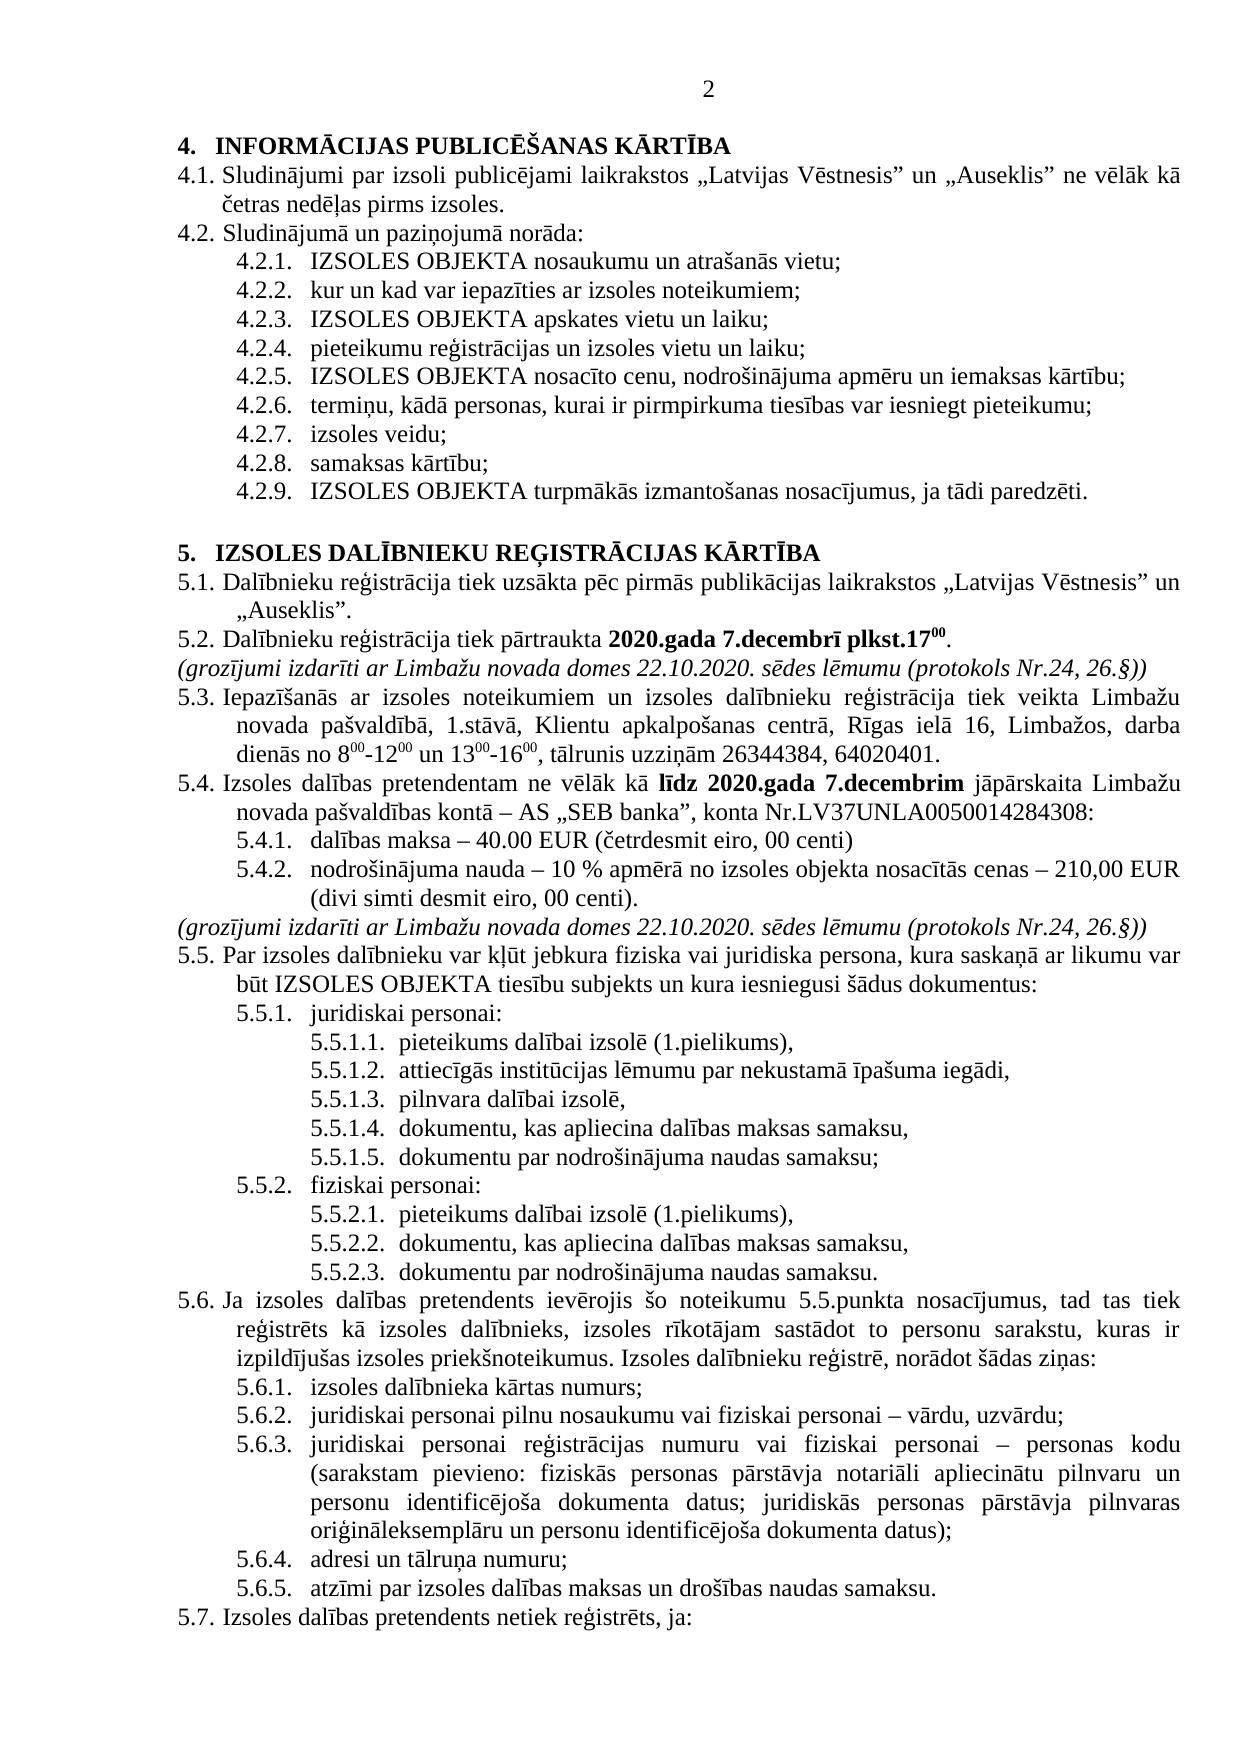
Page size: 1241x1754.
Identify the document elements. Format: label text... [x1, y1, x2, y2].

list IZSOLES DALĪBNIEKU REĢISTRĀCIJAS KĀRTĪBA [177, 538, 1181, 567]
list dokumentu par nodrošinājuma naudas samaksu. [310, 1257, 1181, 1286]
list pilnvara dalībai izsolē, [310, 1084, 1181, 1113]
list pieteikums dalībai izsolē (1.pielikums), [310, 1027, 1181, 1056]
list atzīmi par izsoles dalības maksas un drošības naudas samaksu. [236, 1573, 1181, 1602]
list pieteikumu reģistrācijas un izsoles vietu un laiku; [236, 333, 1181, 361]
list Iepazīšanās ar izsoles noteikumiem un izsoles dalībnieku reģistrācija tiek veikta Limbažu novada pašvaldībā, 1.stāvā, Klientu apkalpošanas centrā, Rīgas ielā 16, Limbažos, darba dienās no 800-1200 un 1300-1600, tālrunis uzziņām 26344384, 64020401. [177, 682, 1181, 768]
list termiņu, kādā personas, kurai ir pirmpirkuma tiesības var iesniegt pieteikumu; [236, 390, 1181, 419]
list Izsoles dalības pretendentam ne vēlāk kā līdz 2020.gada 7.decembrim jāpārskaita Limbažu novada pašvaldības kontā – AS „SEB banka”, konta Nr.LV37UNLA0050014284308: [177, 768, 1181, 826]
list Izsoles dalības pretendents netiek reģistrēts, ja: [177, 1602, 1181, 1631]
list juridiskai personai pilnu nosaukumu vai fiziskai personai – vārdu, uzvārdu; [236, 1401, 1181, 1429]
list izsoLES OBJEKTA apskates vietu un laiku; [236, 304, 1181, 333]
list izsoles dalībnieka kārtas numurs; [236, 1372, 1181, 1401]
list Dalībnieku reģistrācija tiek uzsākta pēc pirmās publikācijas laikrakstos „Latvijas Vēstnesis” un „Auseklis”. [177, 567, 1181, 624]
list Ja izsoles dalības pretendents ievērojis šo noteikumu 5.5.punkta nosacījumus, tad tas tiek reģistrēts kā izsoles dalībnieks, izsoles rīkotājam sastādot to personu sarakstu, kuras ir izpildījušas izsoles priekšnoteikumus. Izsoles dalībnieku reģistrē, norādot šādas ziņas: [177, 1286, 1181, 1372]
list attiecīgās institūcijas lēmumu par nekustamā īpašuma iegādi, [310, 1056, 1181, 1084]
list dokumentu par nodrošinājuma naudas samaksu; [310, 1142, 1181, 1171]
list dalības maksa – 40.00 EUR (četrdesmit eiro, 00 centi) [236, 826, 1181, 854]
list Par izsoles dalībnieku var kļūt jebkura fiziska vai juridiska persona, kura saskaņā ar likumu var būt IZSOLES OBJEKTA tiesību subjekts un kura iesniegusi šādus dokumentus: [177, 941, 1181, 998]
list juridiskai personai reģistrācijas numuru vai fiziskai personai – personas kodu (sarakstam pievieno: fiziskās personas pārstāvja notariāli apliecinātu pilnvaru un personu identificējoša dokumenta datus; juridiskās personas pārstāvja pilnvaras oriģināleksemplāru un personu identificējoša dokumenta datus); [236, 1429, 1181, 1544]
list izsoles veidu; [236, 419, 1181, 448]
text (grozījumi izdarīti ar Limbažu novada domes 22.10.2020. sēdes lēmumu (protokols Nr.24, 26.§)) [177, 912, 1181, 941]
list adresi un tālruņa numuru; [236, 1544, 1181, 1573]
list dokumentu, kas apliecina dalības maksas samaksu, [310, 1228, 1181, 1257]
list izsolES objekta nosacīto cenu, nodrošinājuma apmēru un iemaksas kārtību; [236, 361, 1181, 390]
list juridiskai personai: [236, 998, 1181, 1027]
list IZSOLES OBJEKTA nosaukumu un atrašanās vietu; [236, 246, 1181, 275]
list izsolES objekta turpmākās izmantošanas nosacījumus, ja tādi paredzēti. [236, 476, 1181, 505]
text (grozījumi izdarīti ar Limbažu novada domes 22.10.2020. sēdes lēmumu (protokols Nr.24, 26.§)) [177, 653, 1181, 682]
list Sludinājumi par izsoli publicējami laikrakstos „Latvijas Vēstnesis” un „Auseklis” ne vēlāk kā četras nedēļas pirms izsoles. [177, 160, 1181, 218]
list samaksas kārtību; [236, 448, 1181, 476]
list pieteikums dalībai izsolē (1.pielikums), [310, 1199, 1181, 1228]
list dokumentu, kas apliecina dalības maksas samaksu, [310, 1113, 1181, 1142]
list Dalībnieku reģistrācija tiek pārtraukta 2020.gada 7.decembrī plkst.1700. [177, 624, 1181, 653]
list kur un kad var iepazīties ar izsoles noteikumiem; [236, 275, 1181, 304]
list INFORMĀCIJAS PUBLICĒŠANAS KĀRTĪBA [177, 131, 1181, 160]
list Sludinājumā un paziņojumā norāda: [177, 218, 1181, 246]
list nodrošinājuma nauda – 10 % apmērā no izsoles objekta nosacītās cenas – 210,00 EUR (divi simti desmit eiro, 00 centi). [236, 854, 1181, 912]
list fiziskai personai: [236, 1171, 1181, 1199]
